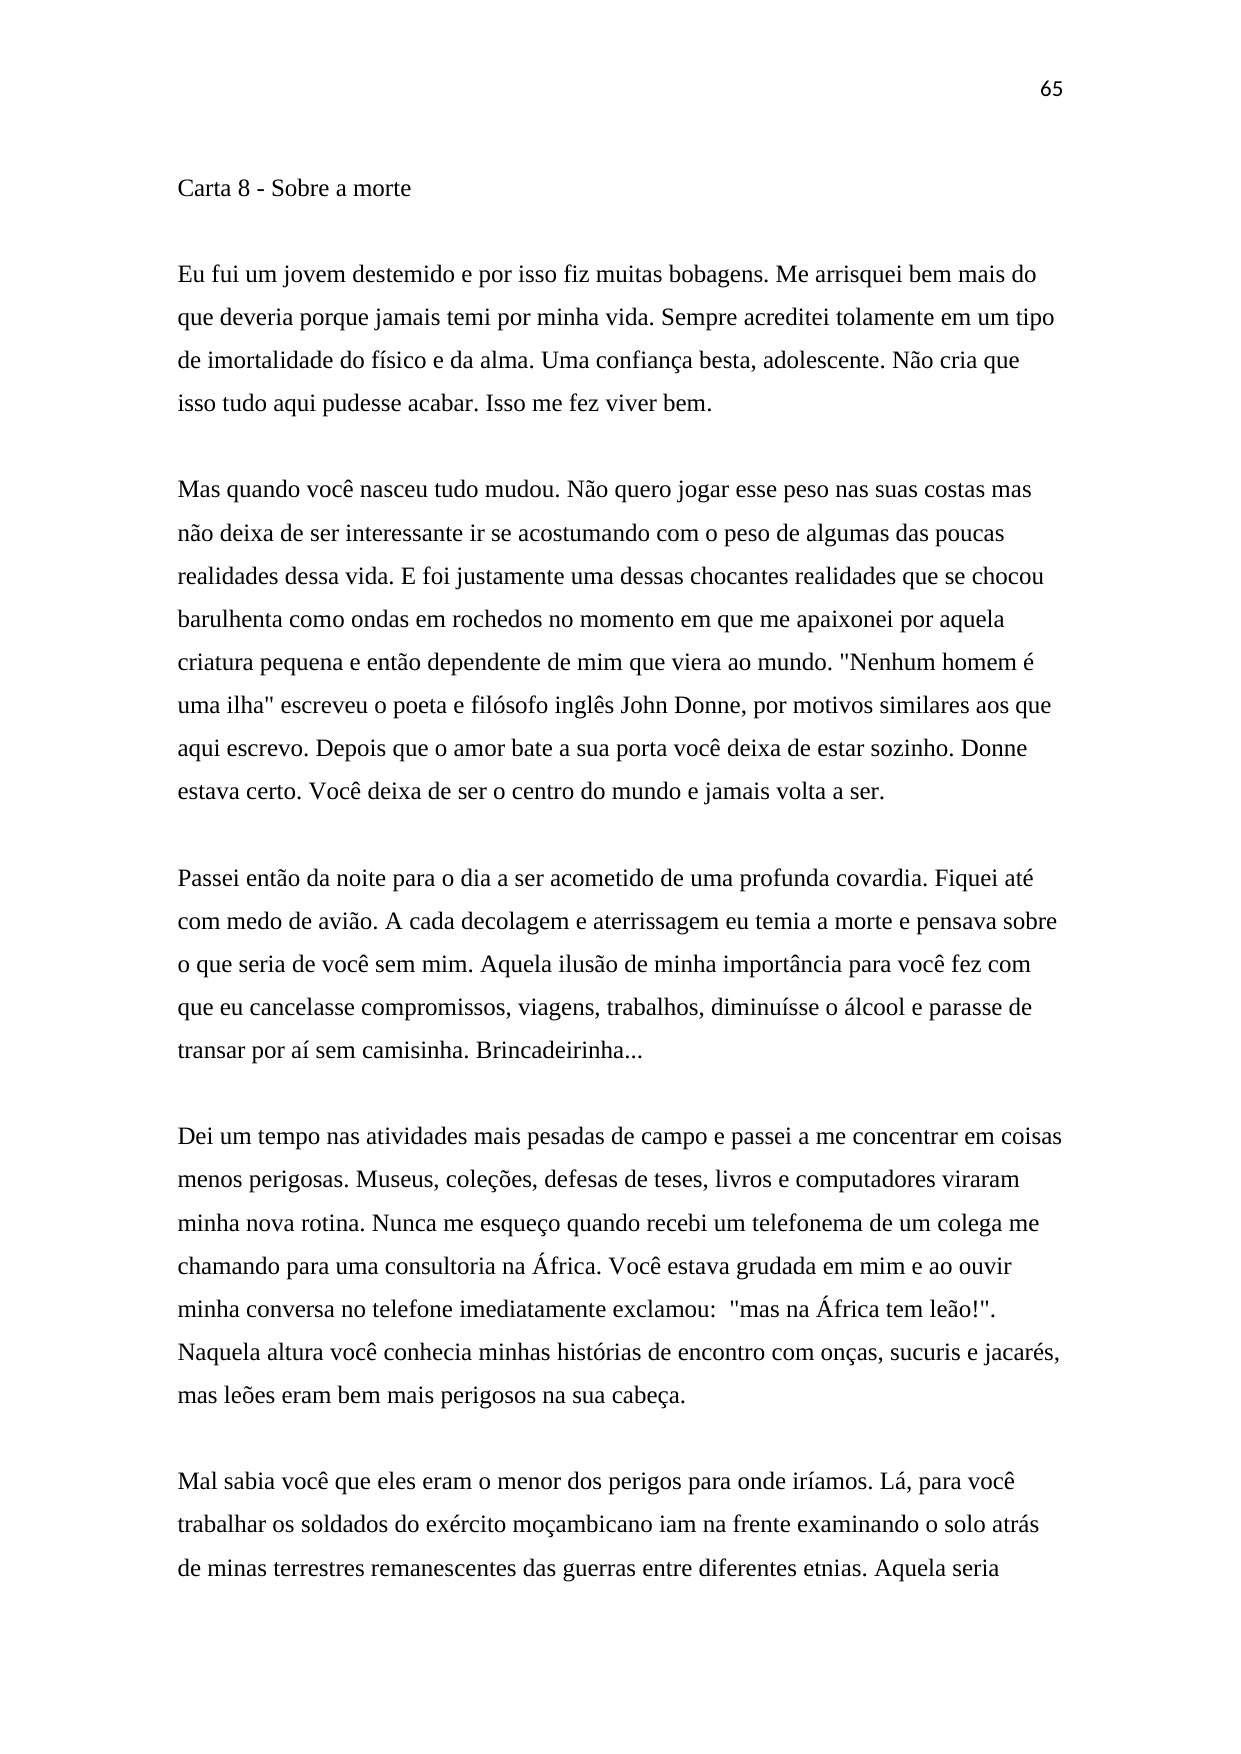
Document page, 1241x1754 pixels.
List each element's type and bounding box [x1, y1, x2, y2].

text [177, 173, 1063, 1581]
